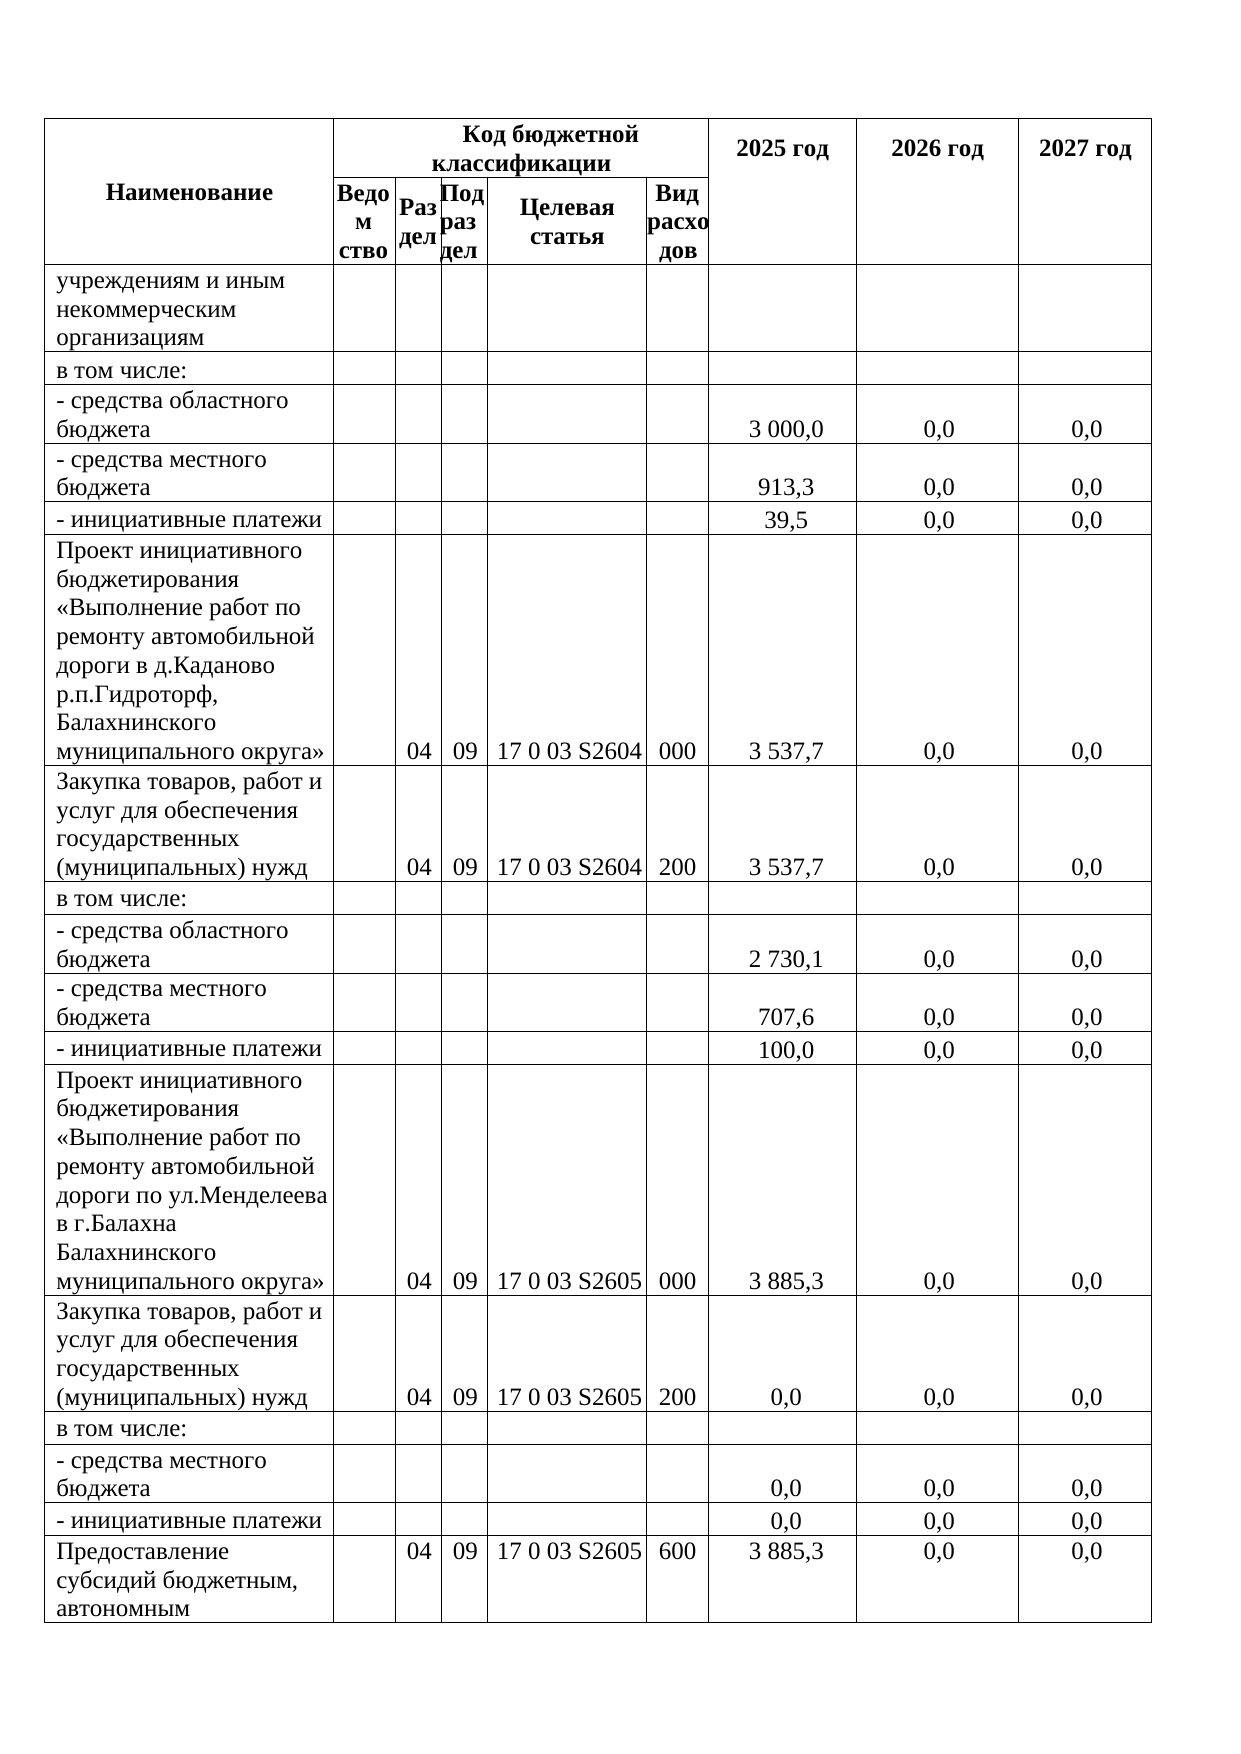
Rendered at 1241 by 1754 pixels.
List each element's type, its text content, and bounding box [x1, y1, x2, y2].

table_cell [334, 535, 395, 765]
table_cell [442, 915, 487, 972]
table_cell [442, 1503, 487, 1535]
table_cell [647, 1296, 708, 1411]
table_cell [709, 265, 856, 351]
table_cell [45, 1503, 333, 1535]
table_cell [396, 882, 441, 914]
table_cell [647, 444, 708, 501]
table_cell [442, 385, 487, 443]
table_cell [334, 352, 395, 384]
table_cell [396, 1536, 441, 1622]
table_cell Целевая статья [488, 178, 646, 264]
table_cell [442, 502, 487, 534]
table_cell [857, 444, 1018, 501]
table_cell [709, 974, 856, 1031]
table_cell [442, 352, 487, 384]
table_cell Раз дел [396, 178, 441, 264]
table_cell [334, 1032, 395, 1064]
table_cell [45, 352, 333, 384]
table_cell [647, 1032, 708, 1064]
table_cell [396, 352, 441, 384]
table_header Код бюджетной классификации [334, 119, 708, 177]
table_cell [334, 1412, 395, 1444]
table_cell [1019, 177, 1151, 264]
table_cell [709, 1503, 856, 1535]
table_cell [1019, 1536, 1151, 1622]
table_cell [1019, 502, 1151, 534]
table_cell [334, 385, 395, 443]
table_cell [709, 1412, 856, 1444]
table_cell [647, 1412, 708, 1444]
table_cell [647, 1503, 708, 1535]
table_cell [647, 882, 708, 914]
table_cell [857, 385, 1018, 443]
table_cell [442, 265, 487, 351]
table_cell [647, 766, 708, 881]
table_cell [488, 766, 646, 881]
table_cell Ведом ство [334, 178, 395, 264]
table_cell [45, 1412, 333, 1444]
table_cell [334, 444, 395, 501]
table_cell [857, 177, 1018, 264]
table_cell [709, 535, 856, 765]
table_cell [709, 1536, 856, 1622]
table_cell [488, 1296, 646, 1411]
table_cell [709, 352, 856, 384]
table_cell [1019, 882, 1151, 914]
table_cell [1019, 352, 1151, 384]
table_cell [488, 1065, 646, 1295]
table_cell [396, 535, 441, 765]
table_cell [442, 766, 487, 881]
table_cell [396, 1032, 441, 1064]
table_header 2026 год [857, 119, 1018, 177]
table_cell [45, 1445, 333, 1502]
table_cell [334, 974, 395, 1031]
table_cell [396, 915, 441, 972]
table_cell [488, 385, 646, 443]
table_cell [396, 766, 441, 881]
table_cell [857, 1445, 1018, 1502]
table_cell Под раз дел [442, 178, 487, 264]
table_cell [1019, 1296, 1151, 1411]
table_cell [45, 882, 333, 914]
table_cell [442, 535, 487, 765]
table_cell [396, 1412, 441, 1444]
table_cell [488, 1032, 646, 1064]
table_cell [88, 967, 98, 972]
table_header 2027 год [1019, 119, 1151, 177]
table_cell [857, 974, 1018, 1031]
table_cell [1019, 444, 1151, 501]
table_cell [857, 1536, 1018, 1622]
table_header 2025 год [709, 119, 856, 177]
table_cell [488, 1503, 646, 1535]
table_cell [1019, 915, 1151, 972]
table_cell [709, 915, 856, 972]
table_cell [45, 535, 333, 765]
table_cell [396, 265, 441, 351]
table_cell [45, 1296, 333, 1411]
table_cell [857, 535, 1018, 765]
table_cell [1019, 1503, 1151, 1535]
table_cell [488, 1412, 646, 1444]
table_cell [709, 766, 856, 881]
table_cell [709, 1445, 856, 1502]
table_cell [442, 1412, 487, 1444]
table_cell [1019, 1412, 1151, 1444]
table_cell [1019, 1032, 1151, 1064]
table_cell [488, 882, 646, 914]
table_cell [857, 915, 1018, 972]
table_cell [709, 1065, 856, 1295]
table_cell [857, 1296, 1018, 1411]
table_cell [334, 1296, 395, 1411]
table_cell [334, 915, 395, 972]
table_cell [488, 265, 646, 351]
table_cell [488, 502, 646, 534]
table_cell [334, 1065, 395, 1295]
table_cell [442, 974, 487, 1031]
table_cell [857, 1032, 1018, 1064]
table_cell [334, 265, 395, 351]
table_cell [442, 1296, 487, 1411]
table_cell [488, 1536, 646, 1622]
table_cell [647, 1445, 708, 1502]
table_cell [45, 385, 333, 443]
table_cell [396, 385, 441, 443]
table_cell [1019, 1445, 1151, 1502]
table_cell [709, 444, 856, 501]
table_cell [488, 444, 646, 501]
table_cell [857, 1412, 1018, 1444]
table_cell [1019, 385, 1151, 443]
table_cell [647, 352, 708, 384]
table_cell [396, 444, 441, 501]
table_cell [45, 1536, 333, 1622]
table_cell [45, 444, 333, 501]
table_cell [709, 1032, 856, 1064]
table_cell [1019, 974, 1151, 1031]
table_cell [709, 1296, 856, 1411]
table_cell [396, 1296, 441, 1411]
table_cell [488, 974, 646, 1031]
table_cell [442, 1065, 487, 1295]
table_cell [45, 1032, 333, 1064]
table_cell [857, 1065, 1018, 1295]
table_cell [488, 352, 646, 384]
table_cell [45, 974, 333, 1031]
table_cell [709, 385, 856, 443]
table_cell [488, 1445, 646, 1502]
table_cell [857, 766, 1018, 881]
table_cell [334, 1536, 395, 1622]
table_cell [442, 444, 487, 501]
table_cell Вид расходов [647, 178, 708, 264]
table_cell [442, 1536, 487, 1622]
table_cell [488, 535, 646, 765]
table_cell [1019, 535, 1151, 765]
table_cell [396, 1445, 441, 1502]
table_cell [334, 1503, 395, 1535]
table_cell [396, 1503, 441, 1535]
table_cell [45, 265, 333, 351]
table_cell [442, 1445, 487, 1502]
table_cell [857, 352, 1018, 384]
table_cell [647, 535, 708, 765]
table_cell [709, 177, 856, 264]
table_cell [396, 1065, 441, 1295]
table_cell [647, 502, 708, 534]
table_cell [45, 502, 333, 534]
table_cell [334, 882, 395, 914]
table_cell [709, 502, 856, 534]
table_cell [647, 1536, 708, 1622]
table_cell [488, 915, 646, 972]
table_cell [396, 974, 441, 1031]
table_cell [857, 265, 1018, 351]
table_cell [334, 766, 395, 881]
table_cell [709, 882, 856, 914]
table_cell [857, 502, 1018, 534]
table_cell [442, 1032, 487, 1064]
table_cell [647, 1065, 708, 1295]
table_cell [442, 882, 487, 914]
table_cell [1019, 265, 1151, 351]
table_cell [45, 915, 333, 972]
table_header Наименование [45, 119, 333, 264]
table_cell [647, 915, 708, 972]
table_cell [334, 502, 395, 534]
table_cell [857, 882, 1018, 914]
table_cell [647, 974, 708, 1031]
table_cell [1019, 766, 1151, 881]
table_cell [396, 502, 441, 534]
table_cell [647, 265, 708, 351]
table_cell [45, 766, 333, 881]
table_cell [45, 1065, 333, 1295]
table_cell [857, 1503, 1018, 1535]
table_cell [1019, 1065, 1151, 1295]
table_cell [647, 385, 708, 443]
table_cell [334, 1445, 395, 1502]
